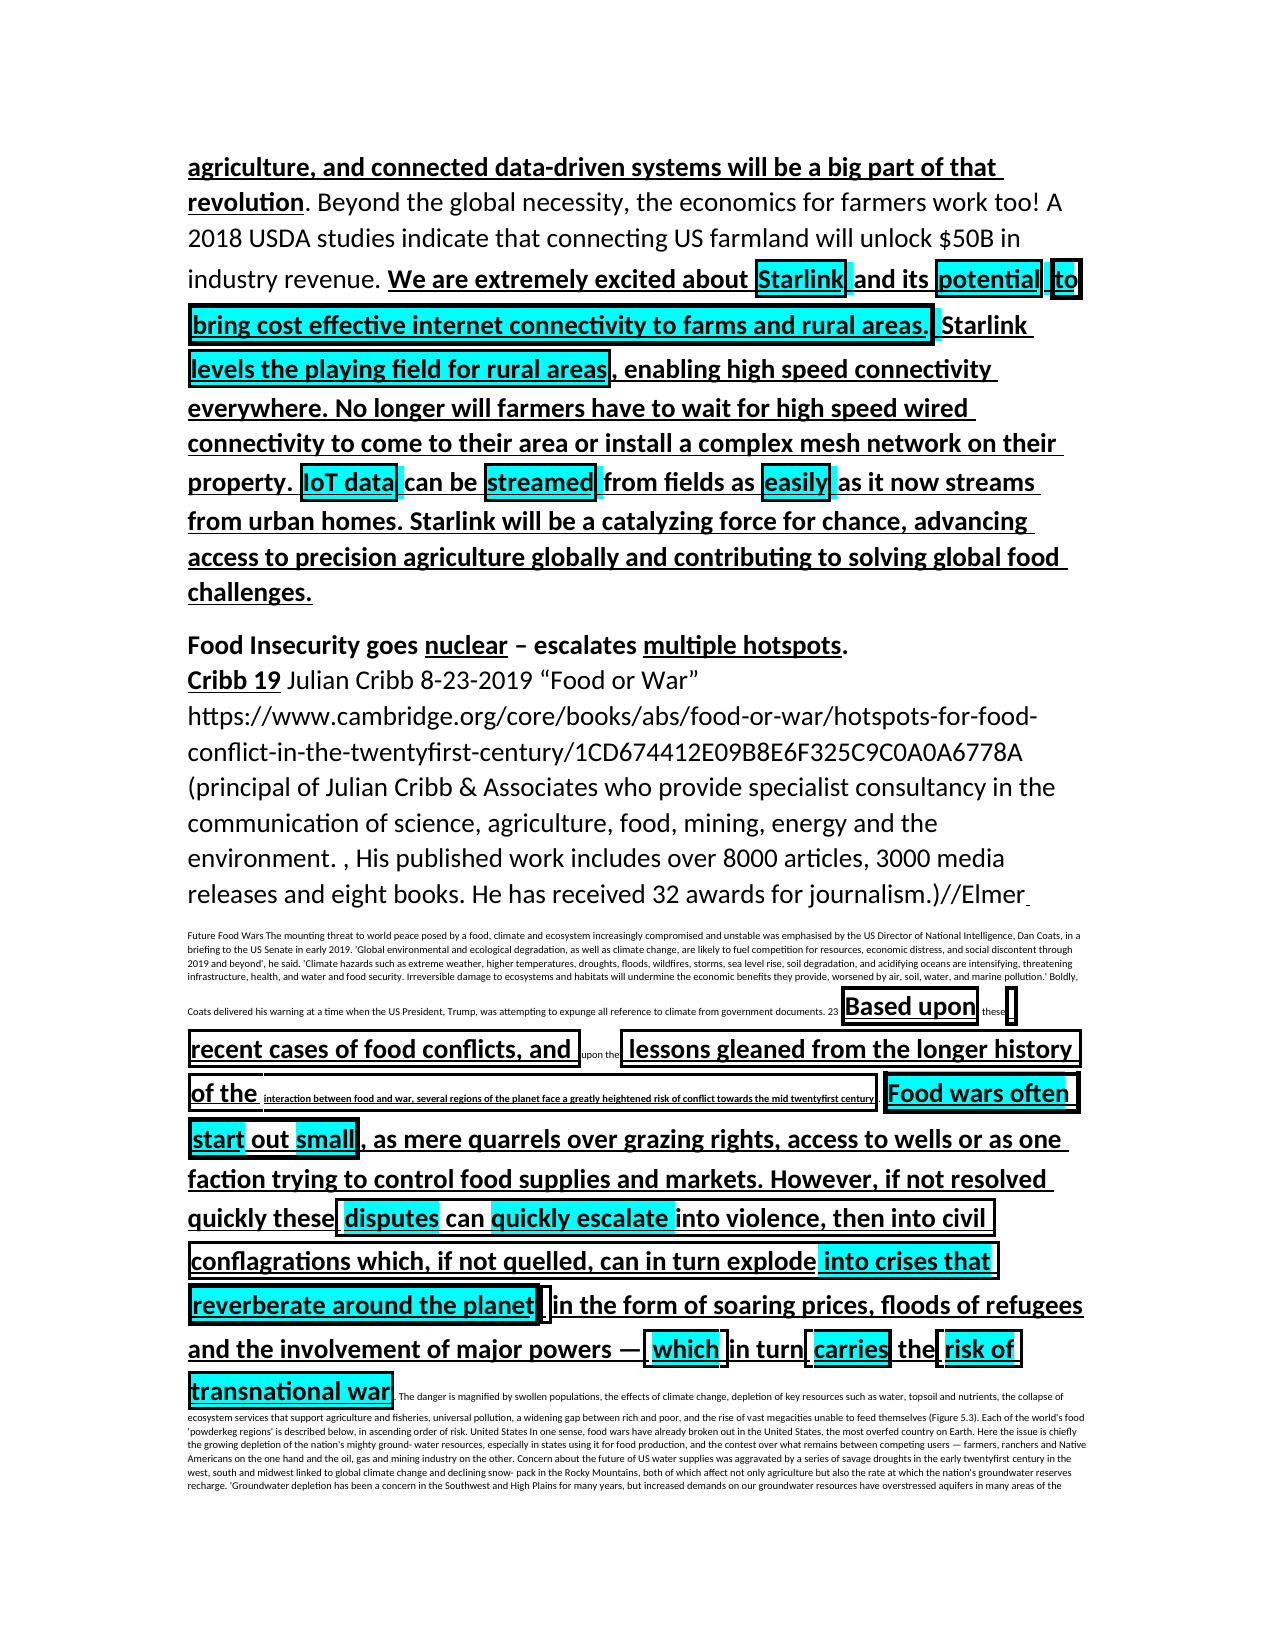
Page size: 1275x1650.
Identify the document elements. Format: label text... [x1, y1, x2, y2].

text Cribb 19 Julian Cribb 8-23-2019 “Food or War” https://www.cambridge.org/core/books/abs/food-or-war/hotspots-for-food-conflict-in-the-twentyfirst-century/1CD674412E09B8E6F325C9C0A0A6778A (principal of Julian Cribb & Associates who provide specialist consultancy in the communication of science, agriculture, food, mining, energy and the environment. , His published work includes over 8000 articles, 3000 media releases and eight books. He has received 32 awards for journalism.)//Elmer [187, 663, 1087, 910]
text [187, 150, 1087, 609]
subtitle Food Insecurity goes nuclear – escalates multiple hotspots. [187, 628, 1087, 661]
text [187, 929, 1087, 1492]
